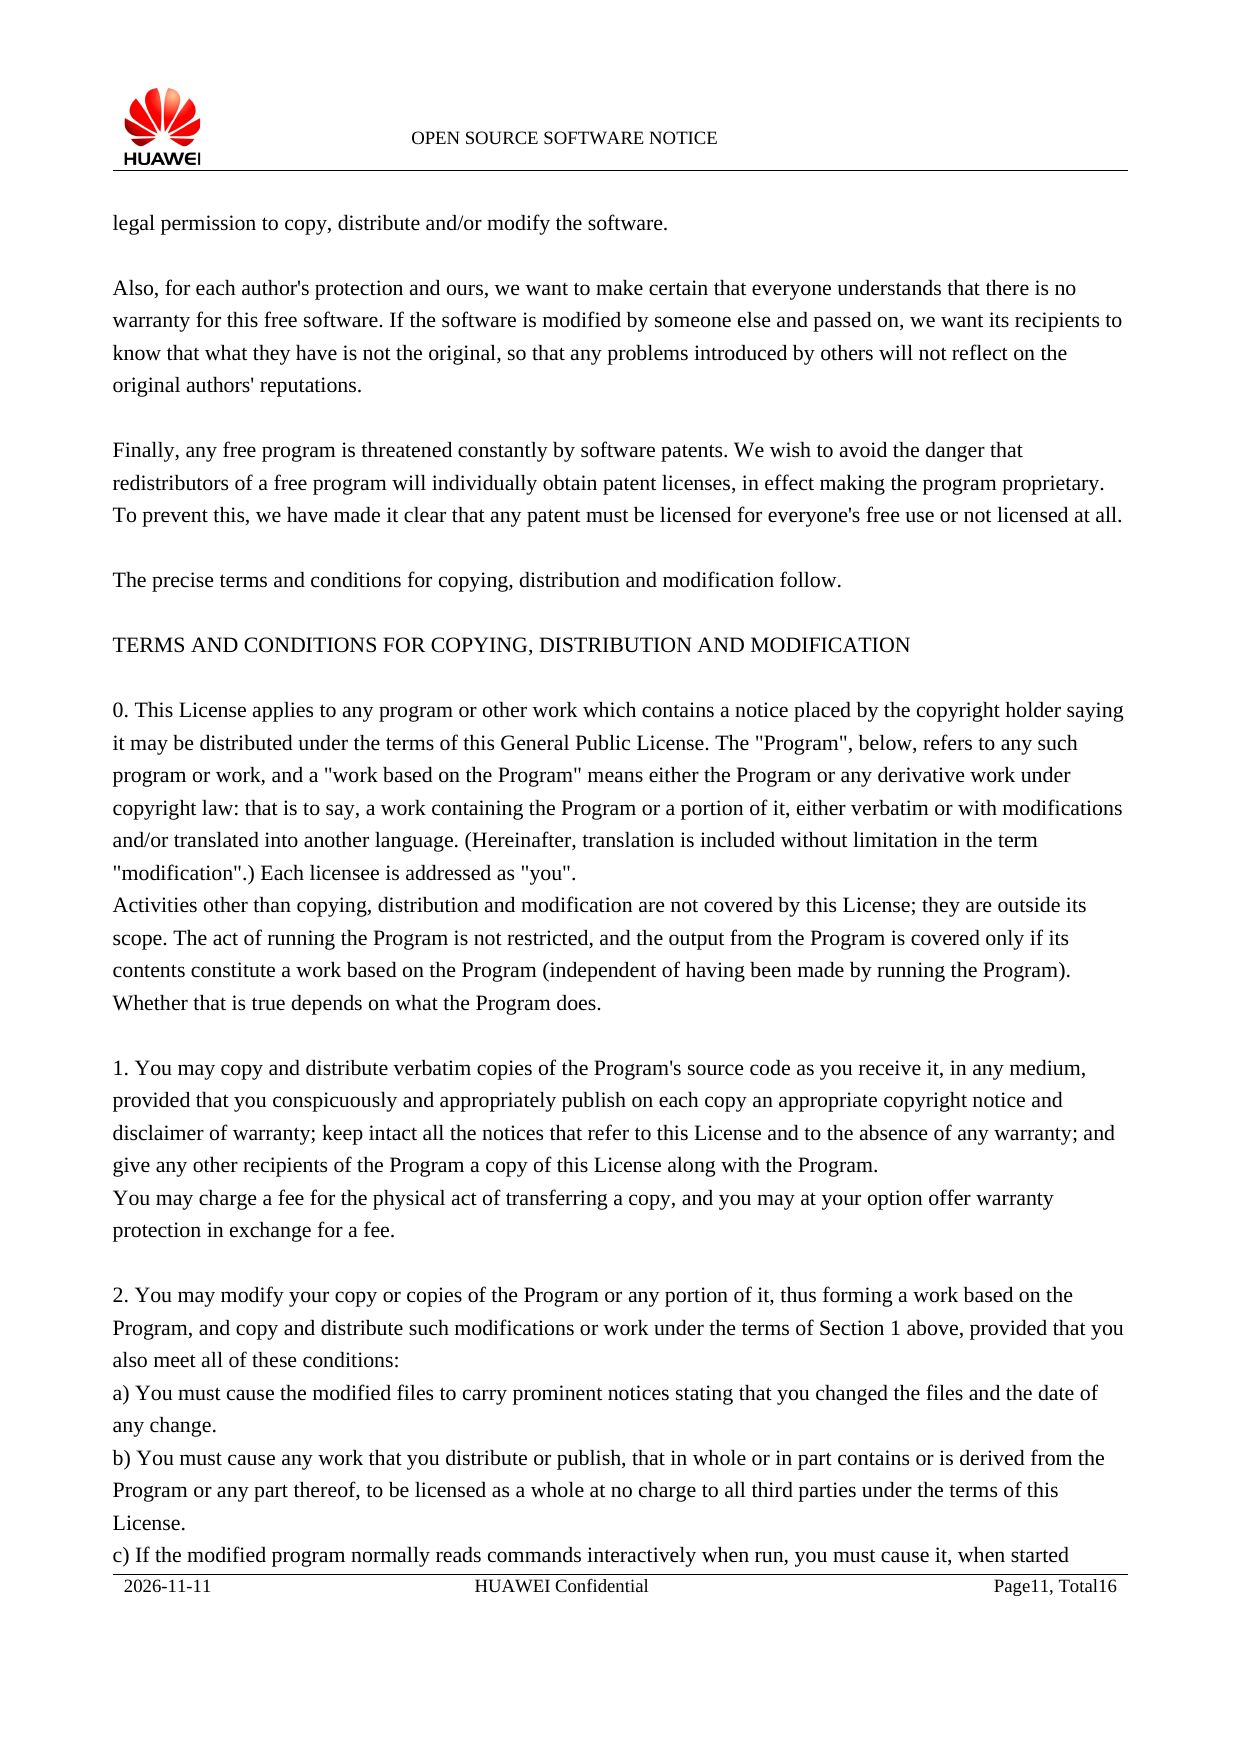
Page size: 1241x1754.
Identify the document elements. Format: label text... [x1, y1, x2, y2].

picture [124, 88, 201, 165]
